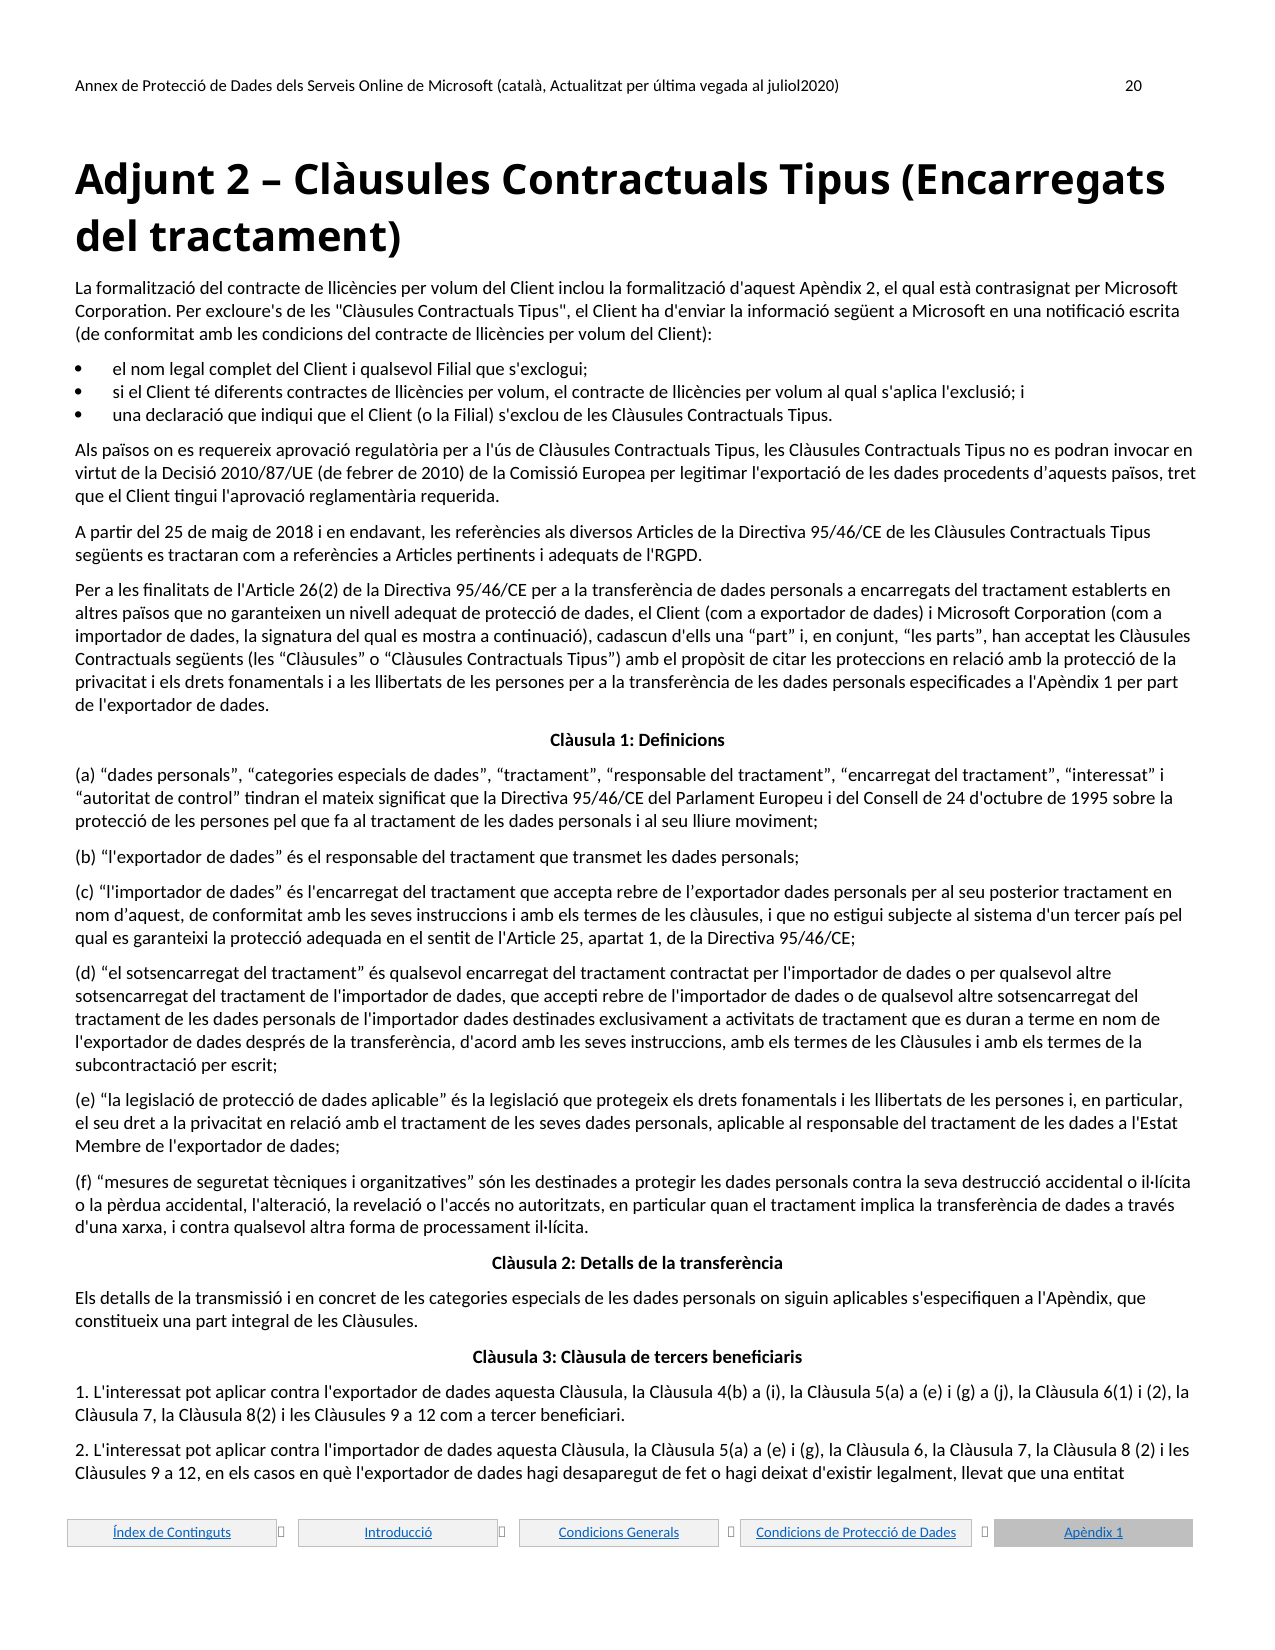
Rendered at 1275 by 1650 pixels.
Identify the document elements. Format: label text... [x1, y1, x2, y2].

subtitle Adjunt 2 – Clàusules Contractuals Tipus (Encarregats del tractament) [75, 150, 1200, 263]
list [75, 1438, 1200, 1484]
list el nom legal complet del Client i qualsevol Filial que s'exclogui; [75, 357, 1200, 380]
list Clàusula 3: Clàusula de tercers beneficiaris [75, 1345, 1200, 1368]
list (b) “l'exportador de dades” és el responsable del tractament que transmet les dades personals; [75, 845, 1200, 868]
list Els detalls de la transmissió i en concret de les categories especials de les dades personals on siguin aplicables s'especifiquen a l'Apèndix, que constitueix una part integral de les Clàusules. [75, 1286, 1200, 1332]
list Per a les finalitats de l'Article 26(2) de la Directiva 95/46/CE per a la transferència de dades personals a encarregats del tractament establerts en altres països que no garanteixen un nivell adequat de protecció de dades, el Client (com a exportador de dades) i Microsoft Corporation (com a importador de dades, la signatura del qual es mostra a continuació), cadascun d'ells una “part” i, en conjunt, “les parts”, han acceptat les Clàusules Contractuals següents (les “Clàusules” o “Clàusules Contractuals Tipus”) amb el propòsit de citar les proteccions en relació amb la protecció de la privacitat i els drets fonamentals i a les llibertats de les persones per a la transferència de les dades personals especificades a l'Apèndix 1 per part de l'exportador de dades. [75, 578, 1200, 716]
list Clàusula 2: Detalls de la transferència [75, 1251, 1200, 1274]
list una declaració que indiqui que el Client (o la Filial) s'exclou de les Clàusules Contractuals Tipus. [75, 403, 1200, 426]
list Clàusula 1: Definicions [75, 728, 1200, 751]
list (e) “la legislació de protecció de dades aplicable” és la legislació que protegeix els drets fonamentals i les llibertats de les persones i, en particular, el seu dret a la privacitat en relació amb el tractament de les seves dades personals, aplicable al responsable del tractament de les dades a l'Estat Membre de l'exportador de dades; [75, 1088, 1200, 1157]
list si el Client té diferents contractes de llicències per volum, el contracte de llicències per volum al qual s'aplica l'exclusió; i [75, 380, 1200, 403]
list 1. L'interessat pot aplicar contra l'exportador de dades aquesta Clàusula, la Clàusula 4(b) a (i), la Clàusula 5(a) a (e) i (g) a (j), la Clàusula 6(1) i (2), la Clàusula 7, la Clàusula 8(2) i les Clàusules 9 a 12 com a tercer beneficiari. [75, 1380, 1200, 1426]
list La formalització del contracte de llicències per volum del Client inclou la formalització d'aquest Apèndix 2, el qual està contrasignat per Microsoft Corporation. Per excloure's de les "Clàusules Contractuals Tipus", el Client ha d'enviar la informació següent a Microsoft en una notificació escrita (de conformitat amb les condicions del contracte de llicències per volum del Client): [75, 276, 1200, 345]
list Als països on es requereix aprovació regulatòria per a l'ús de Clàusules Contractuals Tipus, les Clàusules Contractuals Tipus no es podran invocar en virtut de la Decisió 2010/87/UE (de febrer de 2010) de la Comissió Europea per legitimar l'exportació de les dades procedents d’aquests països, tret que el Client tingui l'aprovació reglamentària requerida. [75, 438, 1200, 507]
list A partir del 25 de maig de 2018 i en endavant, les referències als diversos Articles de la Directiva 95/46/CE de les Clàusules Contractuals Tipus següents es tractaran com a referències a Articles pertinents i adequats de l'RGPD. [75, 520, 1200, 566]
list (f) “mesures de seguretat tècniques i organitzatives” són les destinades a protegir les dades personals contra la seva destrucció accidental o il·lícita o la pèrdua accidental, l'alteració, la revelació o l'accés no autoritzats, en particular quan el tractament implica la transferència de dades a través d'una xarxa, i contra qualsevol altra forma de processament il·lícita. [75, 1170, 1200, 1238]
list (a) “dades personals”, “categories especials de dades”, “tractament”, “responsable del tractament”, “encarregat del tractament”, “interessat” i “autoritat de control” tindran el mateix significat que la Directiva 95/46/CE del Parlament Europeu i del Consell de 24 d'octubre de 1995 sobre la protecció de les persones pel que fa al tractament de les dades personals i al seu lliure moviment; [75, 763, 1200, 832]
list (c) “l'importador de dades” és l'encarregat del tractament que accepta rebre de l’exportador dades personals per al seu posterior tractament en nom d’aquest, de conformitat amb les seves instruccions i amb els termes de les clàusules, i que no estigui subjecte al sistema d'un tercer país pel qual es garanteixi la protecció adequada en el sentit de l'Article 25, apartat 1, de la Directiva 95/46/CE; [75, 880, 1200, 949]
list (d) “el sotsencarregat del tractament” és qualsevol encarregat del tractament contractat per l'importador de dades o per qualsevol altre sotsencarregat del tractament de l'importador de dades, que accepti rebre de l'importador de dades o de qualsevol altre sotsencarregat del tractament de les dades personals de l'importador dades destinades exclusivament a activitats de tractament que es duran a terme en nom de l'exportador de dades després de la transferència, d'acord amb les seves instruccions, amb els termes de les Clàusules i amb els termes de la subcontractació per escrit; [75, 961, 1200, 1076]
